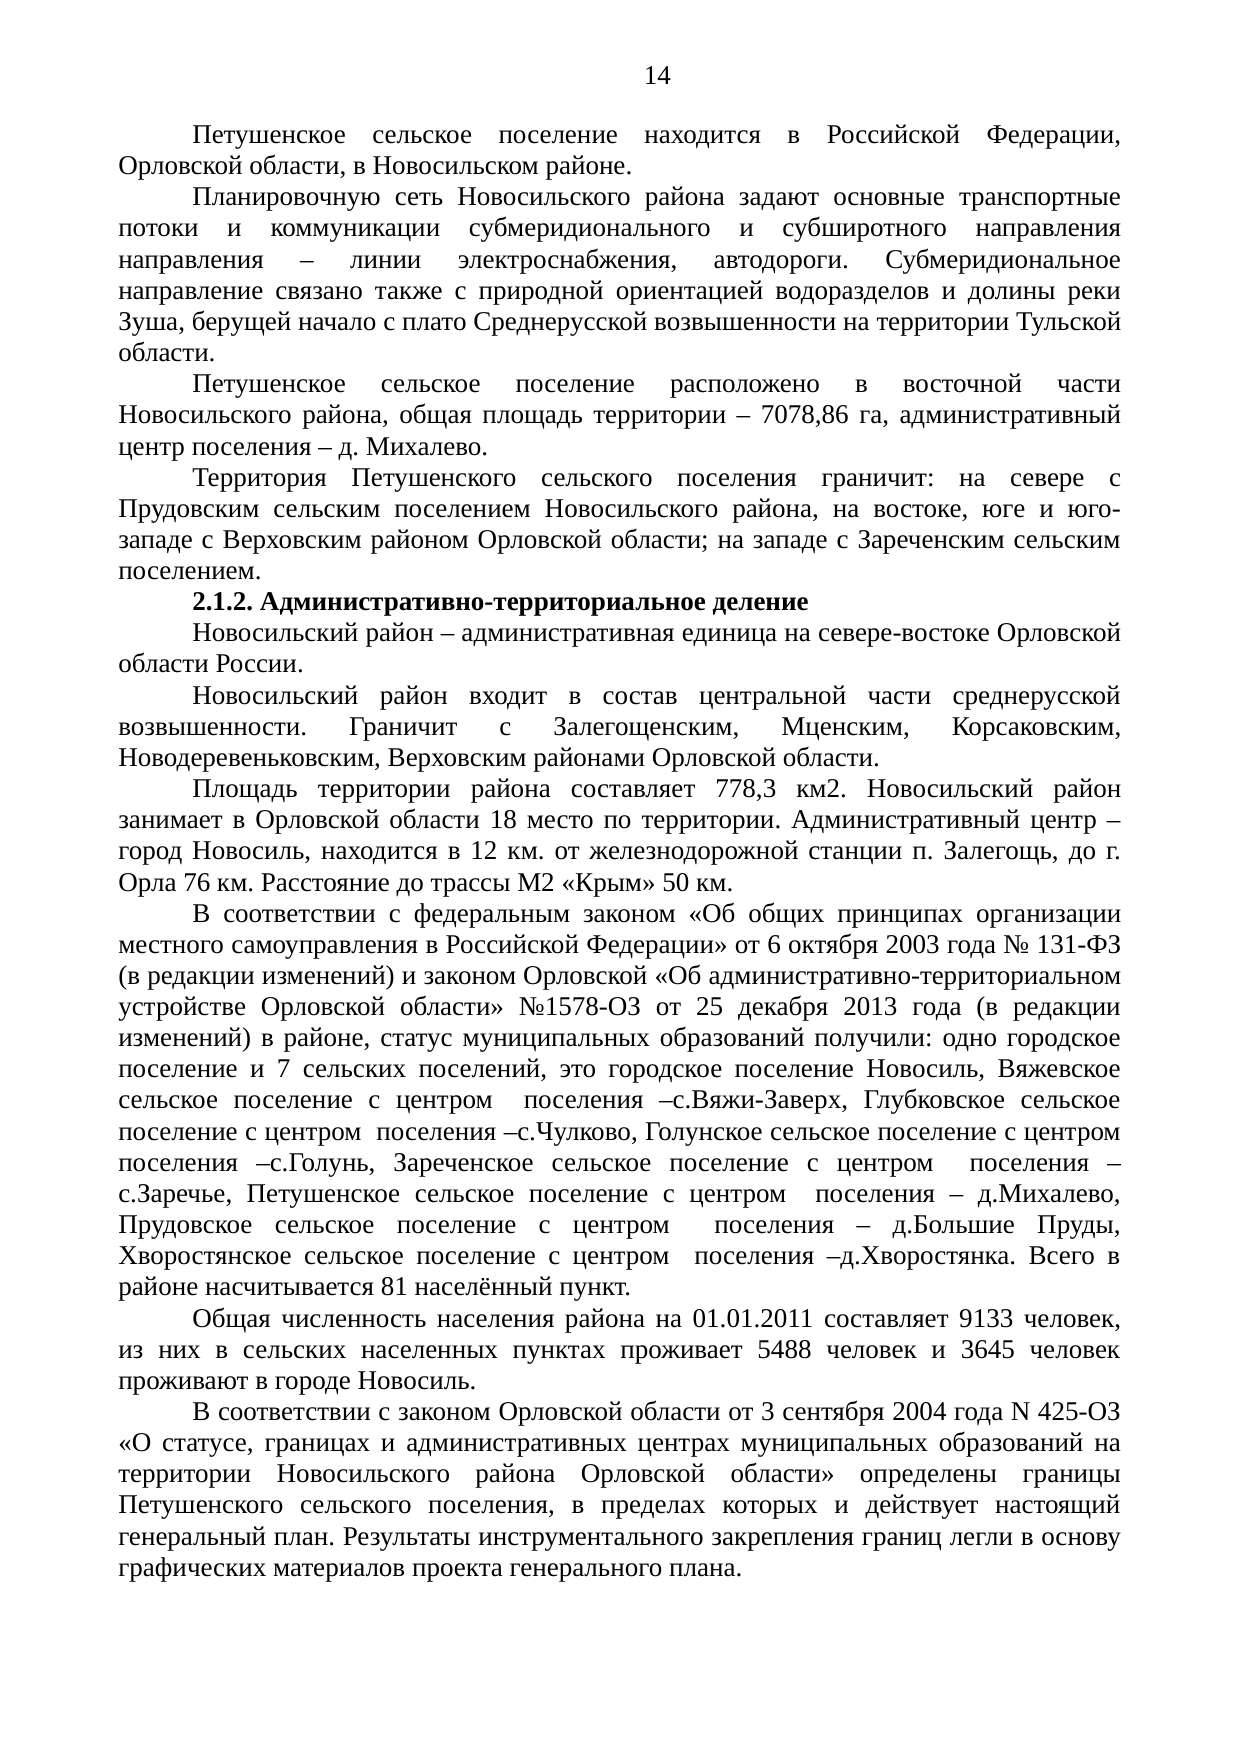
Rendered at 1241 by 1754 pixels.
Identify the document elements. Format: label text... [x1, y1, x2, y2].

text Петушенское сельское поселение находится в Российской Федерации, Орловской области, в Новосильском районе. [118, 118, 1122, 180]
text Новосильский район входит в состав центральной части среднерусской возвышенности. Граничит с Залегощенским, Мценским, Корсаковским, Новодеревеньковским, Верховским районами Орловской области. [118, 679, 1122, 772]
subtitle 2.1.2. Административно-территориальное деление [118, 585, 1122, 616]
text Площадь территории района составляет 778,3 км2. Новосильский район занимает в Орловской области 18 место по территории. Административный центр – город Новосиль, находится в 12 км. от железнодорожной станции п. Залегощь, до г. Орла 76 км. Расстояние до трассы М2 «Крым» 50 км. [118, 772, 1122, 897]
text Новосильский район – административная единица на севере-востоке Орловской области России. [118, 616, 1122, 679]
text В соответствии с федеральным законом «Об общих принципах организации местного самоуправления в Российской Федерации» от 6 октября 2003 года № 131-ФЗ (в редакции изменений) и законом Орловской «Об административно-территориальном устройстве Орловской области» №1578-ОЗ от 25 декабря 2013 года (в редакции изменений) в районе, статус муниципальных образований получили: одно городское поселение и 7 сельских поселений, это городское поселение Новосиль, Вяжевское сельское поселение с центром поселения –с.Вяжи-Заверх, Глубковское сельское поселение с центром поселения –с.Чулково, Голунское сельское поселение с центром поселения –с.Голунь, Зареченское сельское поселение с центром поселения –с.Заречье, Петушенское сельское поселение с центром поселения – д.Михалево, Прудовское сельское поселение с центром поселения – д.Большие Пруды, Хворостянское сельское поселение с центром поселения –д.Хворостянка. Всего в районе насчитывается 81 населённый пункт. [118, 897, 1122, 1302]
text Территория Петушенского сельского поселения граничит: на севере с Прудовским сельским поселением Новосильского района, на востоке, юге и юго-западе с Верховским районом Орловской области; на западе с Зареченским сельским поселением. [118, 461, 1122, 585]
text Петушенское сельское поселение расположено в восточной части Новосильского района, общая площадь территории – 7078,86 га, административный центр поселения – д. Михалево. [118, 367, 1122, 461]
text Планировочную сеть Новосильского района задают основные транспортные потоки и коммуникации субмеридионального и субширотного направления направления – линии электроснабжения, автодороги. Субмеридиональное направление связано также с природной ориентацией водоразделов и долины реки Зуша, берущей начало с плато Среднерусской возвышенности на территории Тульской области. [118, 180, 1122, 367]
text Общая численность населения района на 01.01.2011 составляет 9133 человек, из них в сельских населенных пунктах проживает 5488 человек и 3645 человек проживают в городе Новосиль. [118, 1302, 1122, 1395]
text В соответствии с законом Орловской области от 3 сентября 2004 года N 425-ОЗ «О статусе, границах и административных центрах муниципальных образований на территории Новосильского района Орловской области» определены границы Петушенского сельского поселения, в пределах которых и действует настоящий генеральный план. Результаты инструментального закрепления границ легли в основу графических материалов проекта генерального плана. [118, 1395, 1122, 1582]
